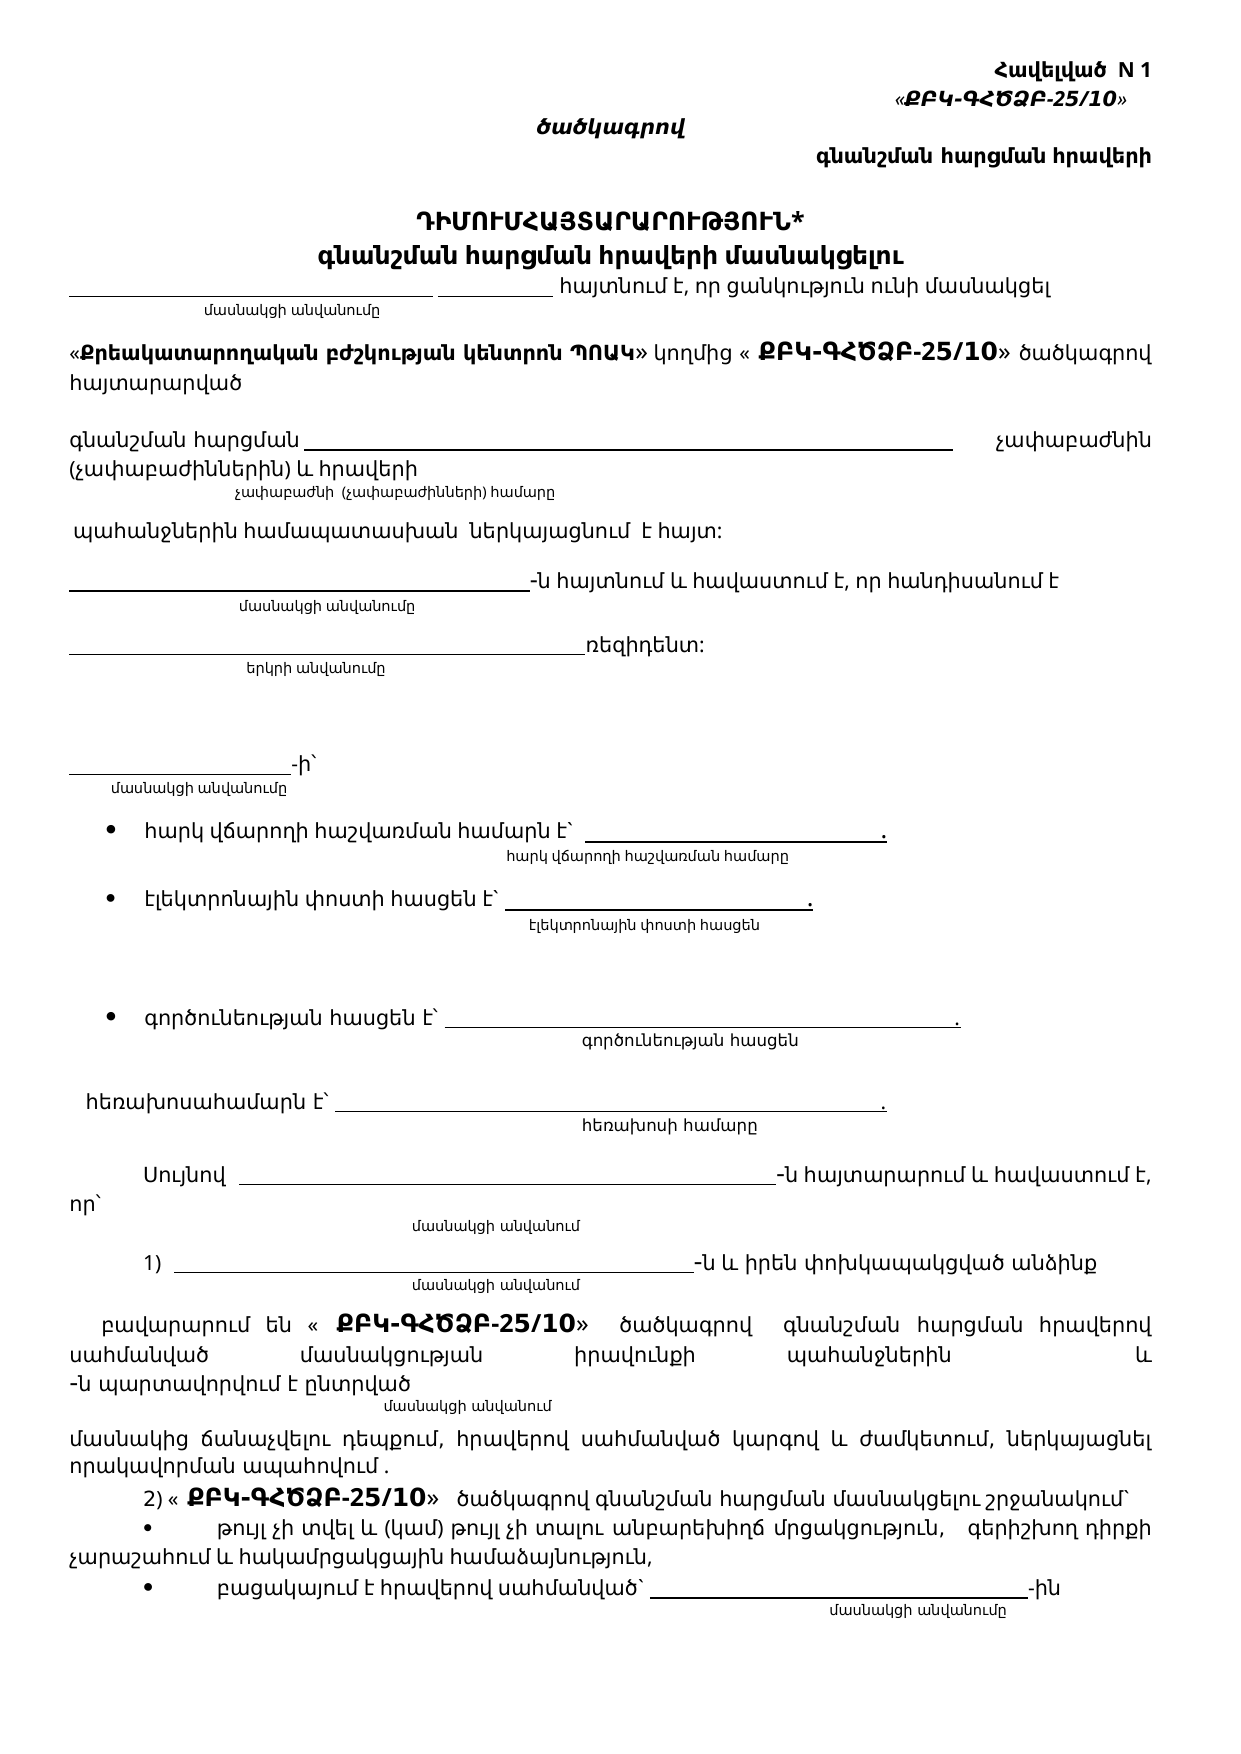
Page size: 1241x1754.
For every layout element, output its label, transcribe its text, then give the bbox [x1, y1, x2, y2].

list էլեկտրոնային փոստի հասցեն է` . [107, 880, 1152, 914]
text պահանջներին համապատասխան ներկայացնում է հայտ: [69, 516, 1152, 544]
text գործունեության հասցեն [69, 1031, 1152, 1051]
text հարկ վճարողի հաշվառման համարը [69, 846, 1152, 880]
text բավարարում են « ՔԲԿ-ԳՀԾՁԲ-25/10» ծածկագրով գնանշման հարցման հրավերով սահմանված մասնակցության իրավունքի պահանջներին և -ն պարտավորվում է ընտրված [69, 1306, 1152, 1398]
text մասնակից ճանաչվելու դեպքում, հրավերով սահմանված կարգով և ժամկետում, ներկայացնել որակավորման ապահովում . [69, 1427, 1152, 1479]
list հարկ վճարողի հաշվառման համարն է` . [107, 812, 1152, 846]
text 1) -ն և իրեն փոխկապակցված անձինք [69, 1247, 1152, 1277]
text հայտնում է, որ ցանկություն ունի մասնակցել [69, 271, 1152, 300]
text -ն հայտնում և հավաստում է, որ հանդիսանում է [69, 562, 1152, 596]
text -ի՝ [69, 749, 1152, 778]
text հեռախոսի համարը [69, 1116, 1152, 1135]
text «Քրեակատարողական բժշկության կենտրոն ՊՈԱԿ» կողմից « ՔԲԿ-ԳՀԾՁԲ-25/10» ծածկագրով հայտարարված [69, 334, 1152, 396]
text Սույնով -ն հայտարարում և հավաստում է, որ՝ [69, 1159, 1152, 1218]
text մասնակցի անվանումը [69, 596, 1152, 630]
text երկրի անվանումը [69, 658, 1152, 692]
text մասնակցի անվանում [69, 1277, 1152, 1306]
text ռեզիդենտ: [69, 630, 1152, 658]
text մասնակցի անվանումը [69, 778, 1152, 812]
text Հավելված N 1 [69, 56, 1152, 84]
text ԴԻՄՈՒՄՀԱՅՏԱՐԱՐՈՒԹՅՈՒՆ* [69, 203, 1152, 237]
text էլեկտրոնային փոստի հասցեն [69, 914, 1152, 948]
text մասնակցի անվանումը [69, 1602, 1152, 1631]
text հեռախոսահամարն է՝ . [69, 1087, 1152, 1116]
list բացակայում է հրավերով սահմանված` -ին [69, 1570, 1152, 1602]
text «ՔԲԿ-ԳՀԾՁԲ-25/10» ծածկագրով [69, 84, 1152, 141]
list թույլ չի տվել և (կամ) թույլ չի տալու անբարեխիղճ մրցակցություն, գերիշխող դիրքի չարաշահում և հակամրցակցային համաձայնություն, [69, 1513, 1152, 1570]
text մասնակցի անվանումը [69, 300, 1152, 334]
text գնանշման հարցման հրավերի մասնակցելու [69, 237, 1152, 271]
list գործունեության հասցեն է՝ . [107, 1003, 1152, 1031]
text 2) « ՔԲԿ-ԳՀԾՁԲ-25/10» ծածկագրով գնանշման հարցման մասնակցելու շրջանակում` [69, 1479, 1152, 1513]
text մասնակցի անվանում [69, 1398, 1152, 1427]
text գնանշման հարցման հրավերի [69, 141, 1152, 169]
text մասնակցի անվանում [69, 1218, 1152, 1247]
text չափաբաժնի (չափաբաժինների) համարը [69, 482, 1152, 516]
text գնանշման հարցման չափաբաժնին (չափաբաժիններին) և հրավերի [69, 425, 1152, 482]
